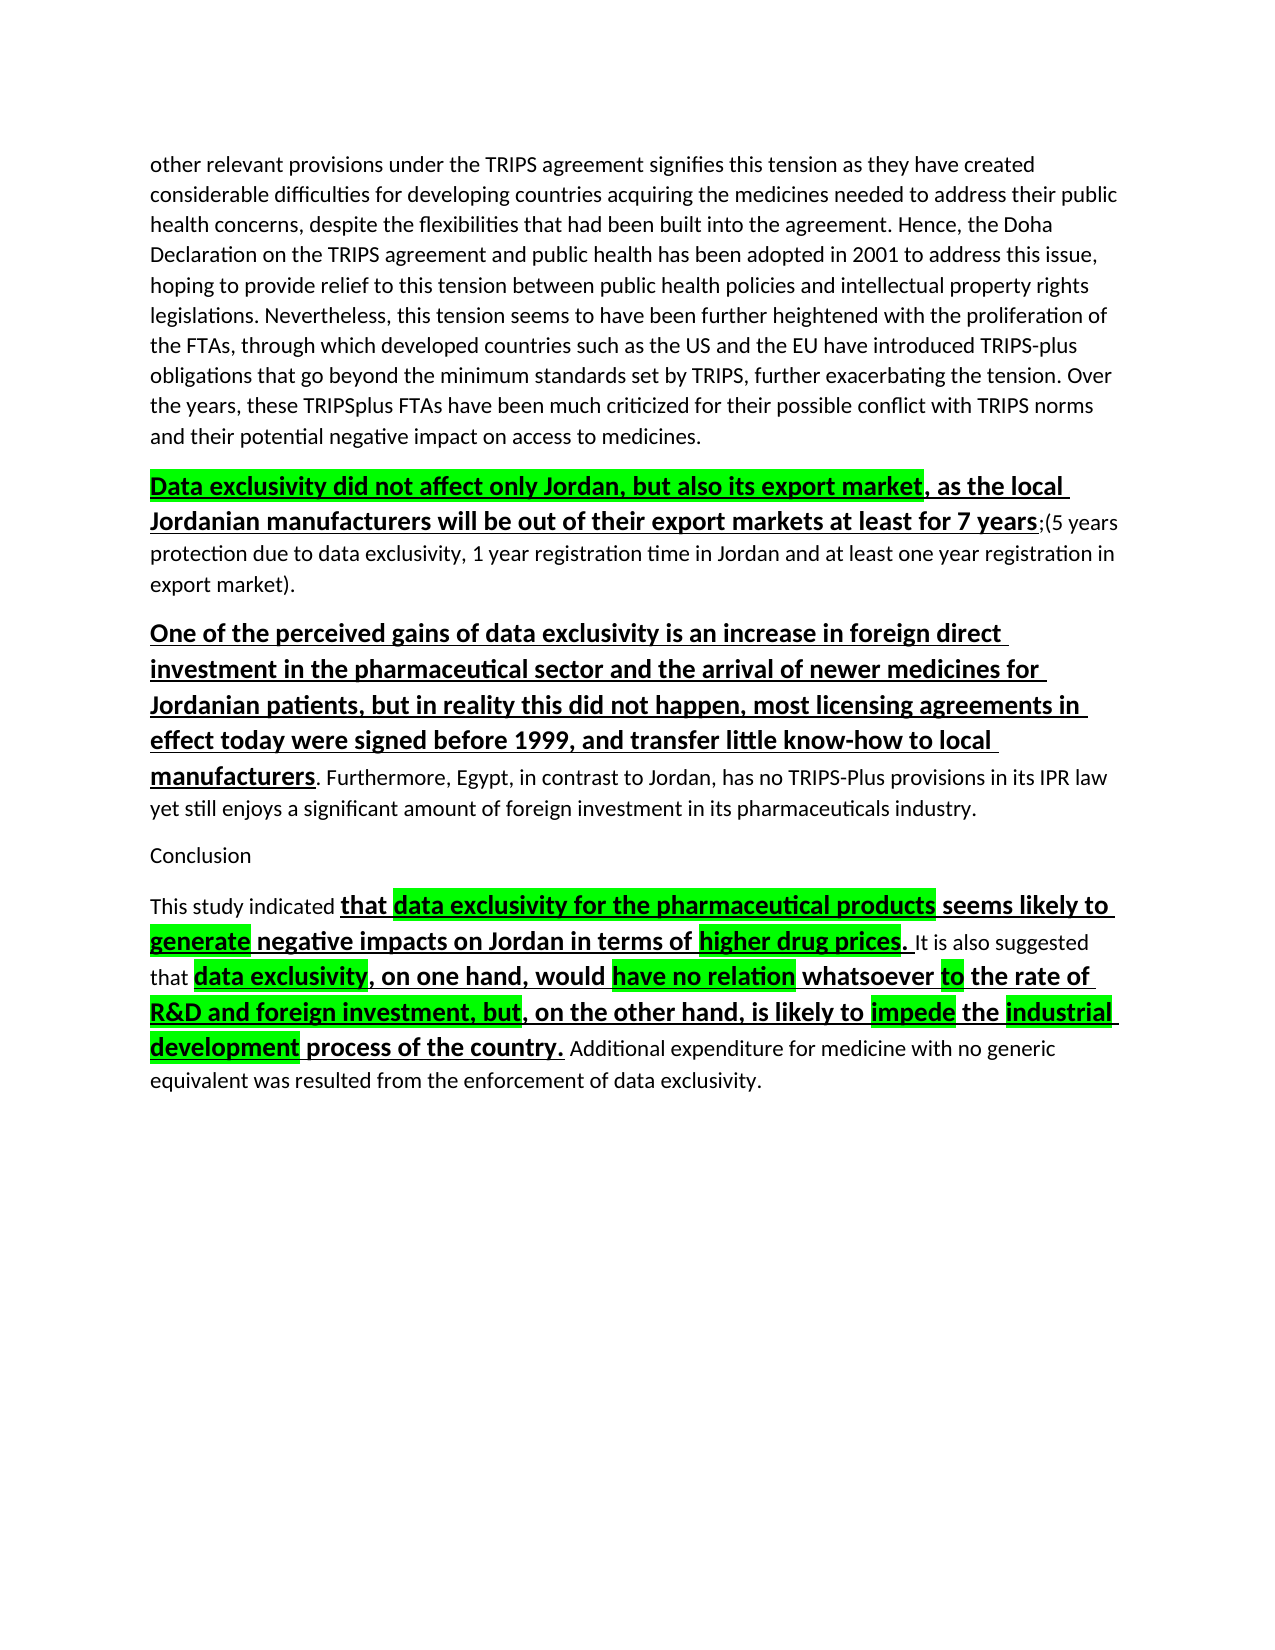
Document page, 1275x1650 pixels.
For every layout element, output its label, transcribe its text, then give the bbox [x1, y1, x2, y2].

text One of the perceived gains of data exclusivity is an increase in foreign direct investment in the pharmaceutical sector and the arrival of newer medicines for Jordanian patients, but in reality this did not happen, most licensing agreements in effect today were signed before 1999, and transfer little know-how to local manufacturers. Furthermore, Egypt, in contrast to Jordan, has no TRIPS-Plus provisions in its IPR law yet still enjoys a significant amount of foreign investment in its pharmaceuticals industry. [150, 617, 1125, 822]
text Conclusion [150, 841, 1125, 869]
text Data exclusivity did not affect only Jordan, but also its export market, as the local Jordanian manufacturers will be out of their export markets at least for 7 years;(5 years protection due to data exclusivity, 1 year registration time in Jordan and at least one year registration in export market). [150, 469, 1125, 598]
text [150, 150, 1125, 450]
text This study indicated that data exclusivity for the pharmaceutical products seems likely to generate negative impacts on Jordan in terms of higher drug prices. It is also suggested that data exclusivity, on one hand, would have no relation whatsoever to the rate of R&D and foreign investment, but, on the other hand, is likely to impede the industrial development process of the country. Additional expenditure for medicine with no generic equivalent was resulted from the enforcement of data exclusivity. [150, 888, 1125, 1094]
